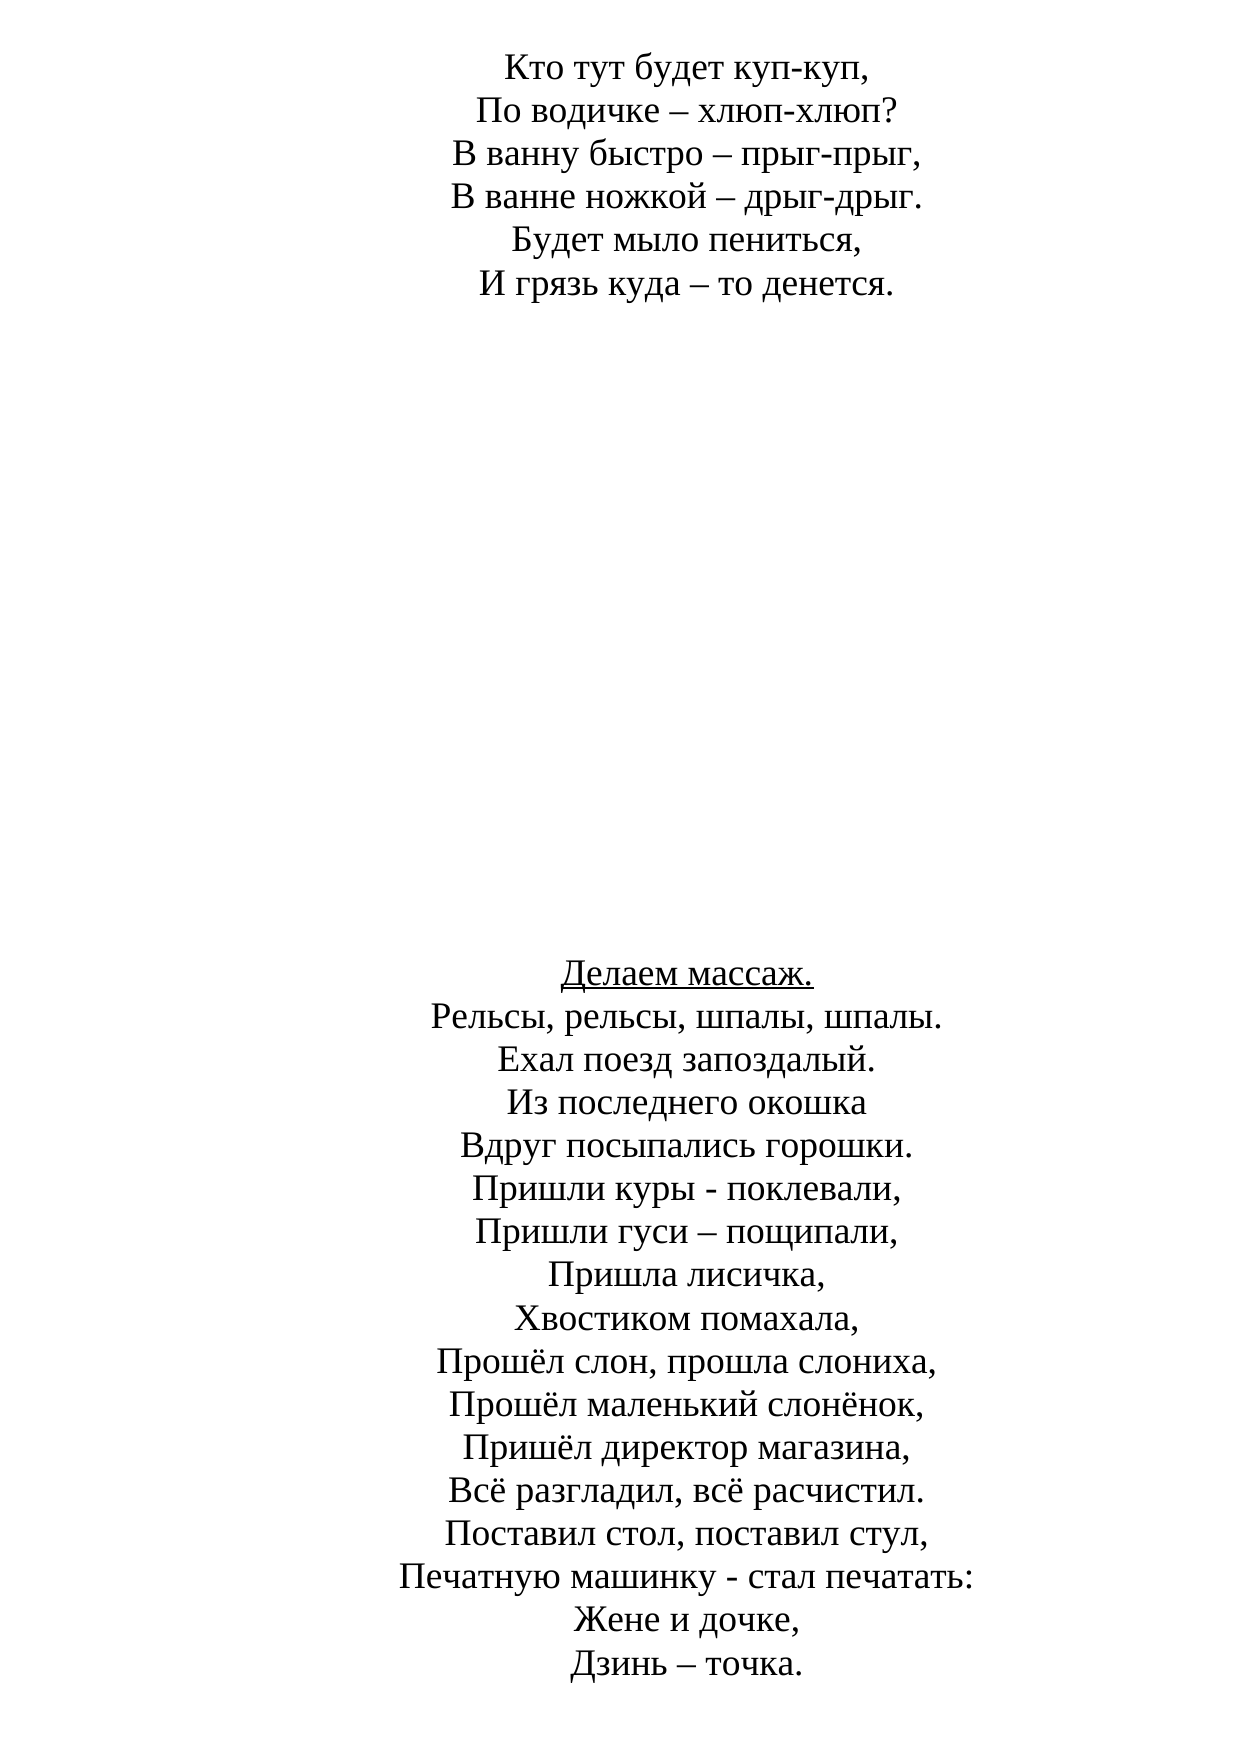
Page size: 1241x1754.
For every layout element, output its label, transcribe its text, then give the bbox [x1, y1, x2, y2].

text По водичке – хлюп-хлюп? [162, 87, 1211, 131]
text И грязь куда – то денется. [162, 260, 1211, 303]
text Хвостиком помахала, [162, 1295, 1211, 1338]
text Прошёл маленький слонёнок, [162, 1381, 1211, 1424]
text Будет мыло пениться, [162, 217, 1211, 260]
text Пришла лисичка, [162, 1252, 1211, 1295]
text В ванну быстро – прыг-прыг, [162, 131, 1211, 174]
text Делаем массаж. [162, 950, 1211, 993]
text Из последнего окошка [162, 1079, 1211, 1122]
text Дзинь – точка. [162, 1640, 1211, 1683]
text Всё разгладил, всё расчистил. [162, 1467, 1211, 1511]
text Вдруг посыпались горошки. [162, 1122, 1211, 1166]
text Печатную машинку - стал печатать: [162, 1554, 1211, 1597]
text Прошёл слон, прошла слониха, [162, 1338, 1211, 1381]
text Поставил стол, поставил стул, [162, 1511, 1211, 1554]
text В ванне ножкой – дрыг-дрыг. [162, 174, 1211, 217]
text Кто тут будет куп-куп, [162, 44, 1211, 87]
text Пришёл директор магазина, [162, 1424, 1211, 1467]
text Рельсы, рельсы, шпалы, шпалы. [162, 993, 1211, 1036]
text Жене и дочке, [162, 1597, 1211, 1640]
text Пришли куры - поклевали, [162, 1166, 1211, 1209]
text Ехал поезд запоздалый. [162, 1036, 1211, 1079]
text Пришли гуси – пощипали, [162, 1209, 1211, 1252]
